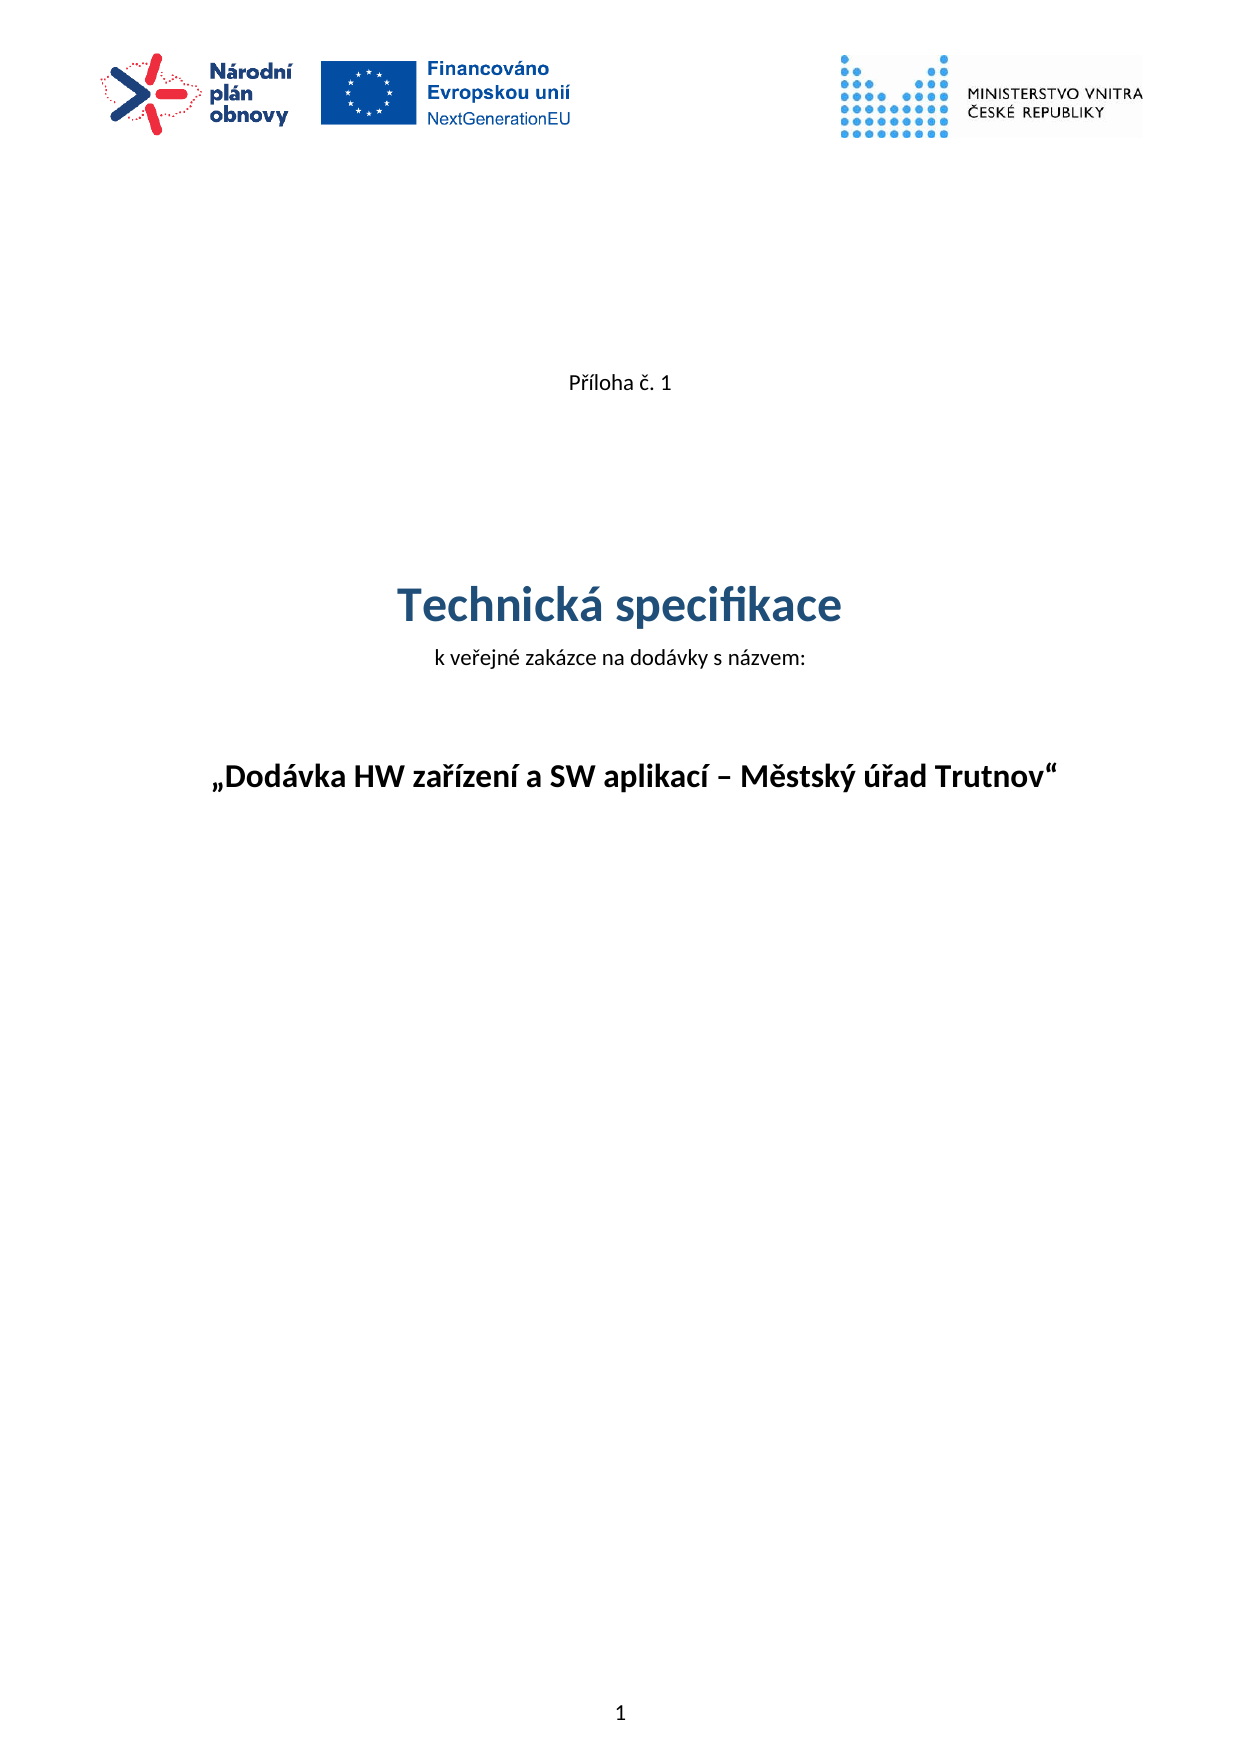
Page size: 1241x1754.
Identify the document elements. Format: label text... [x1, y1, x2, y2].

text Technická specifikace [148, 573, 1093, 634]
text „Dodávka HW zařízení a SW aplikací – Městský úřad Trutnov“ [103, 755, 1166, 795]
picture [88, 44, 310, 145]
picture [312, 55, 587, 129]
text k veřejné zakázce na dodávky s názvem: [148, 643, 1093, 671]
text Příloha č. 1 [148, 368, 1093, 396]
picture [841, 55, 1143, 138]
